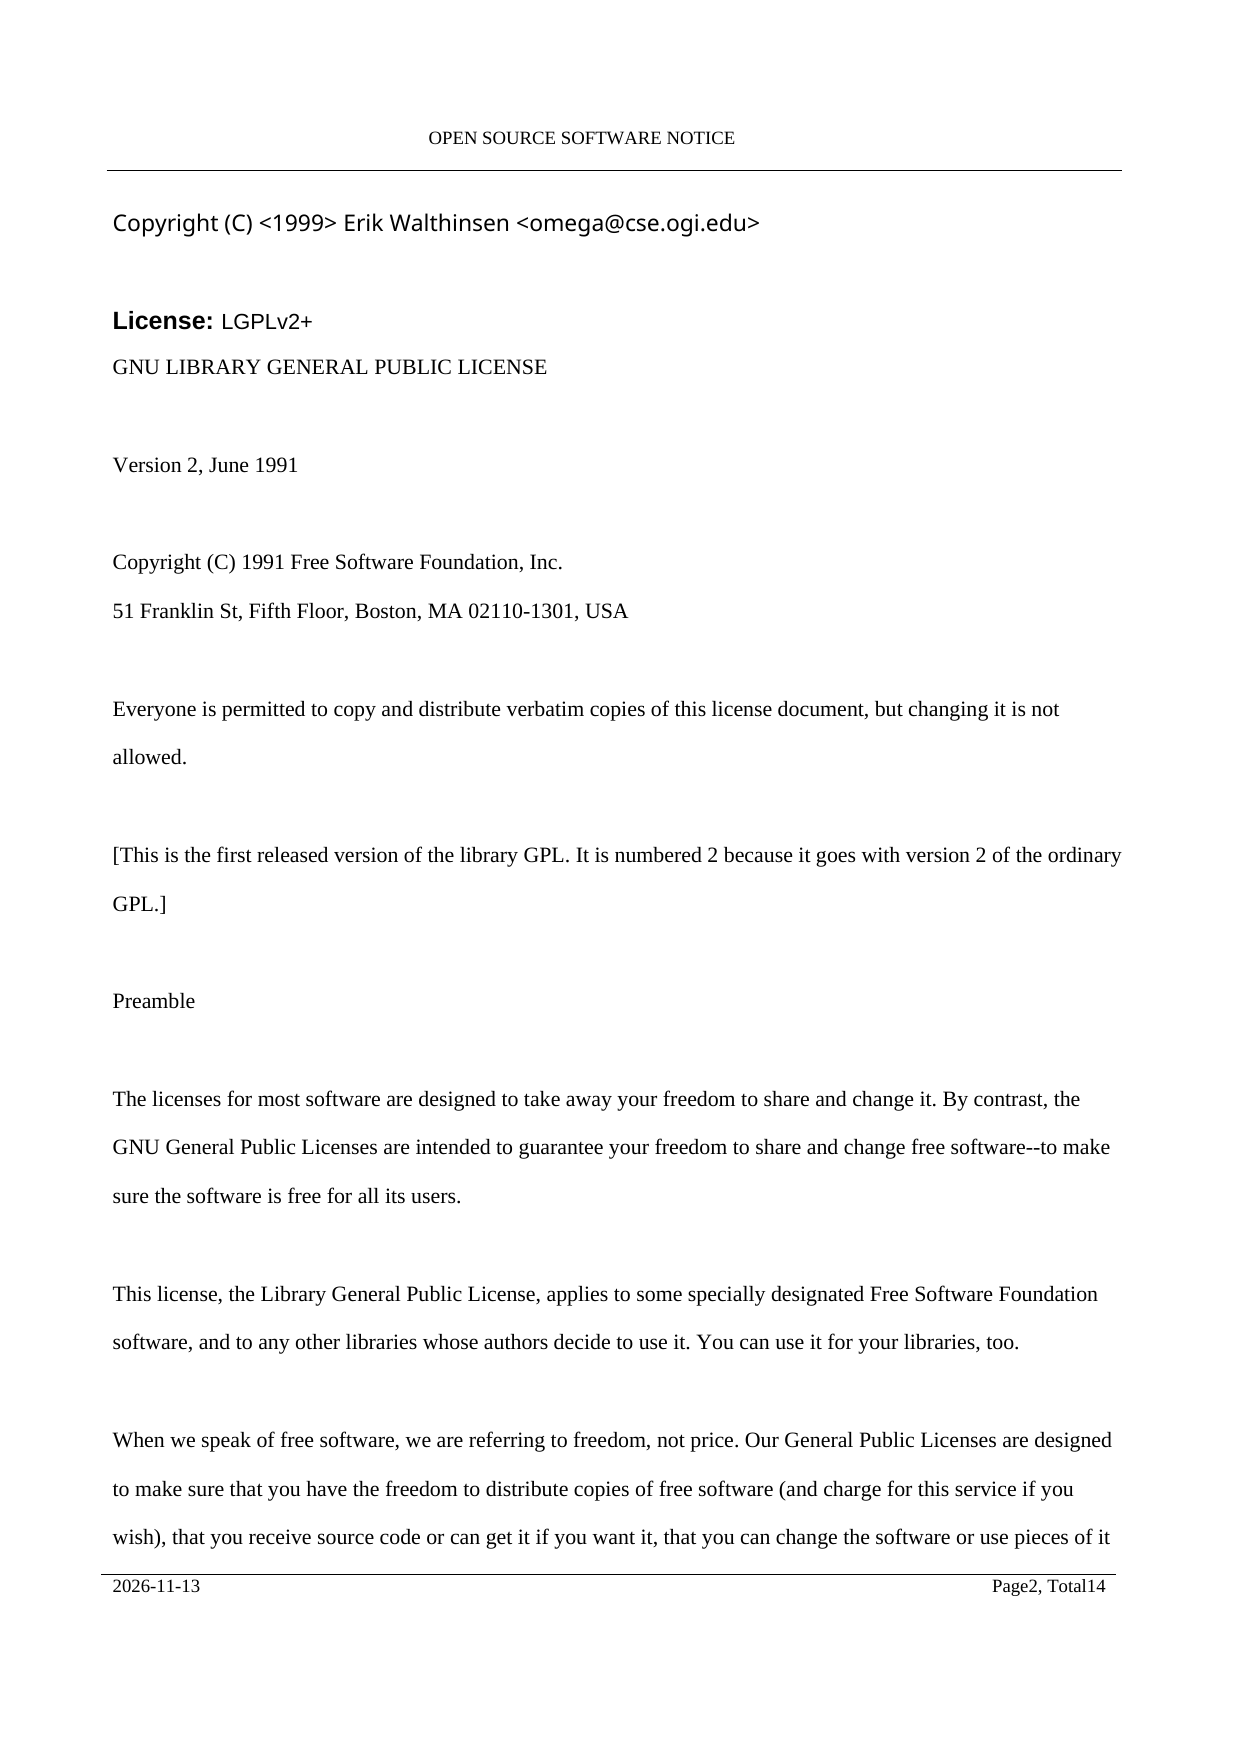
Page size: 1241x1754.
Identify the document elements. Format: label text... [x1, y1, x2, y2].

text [112, 351, 1128, 1553]
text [112, 206, 1128, 288]
text License: LGPLv2+ [112, 304, 1128, 336]
